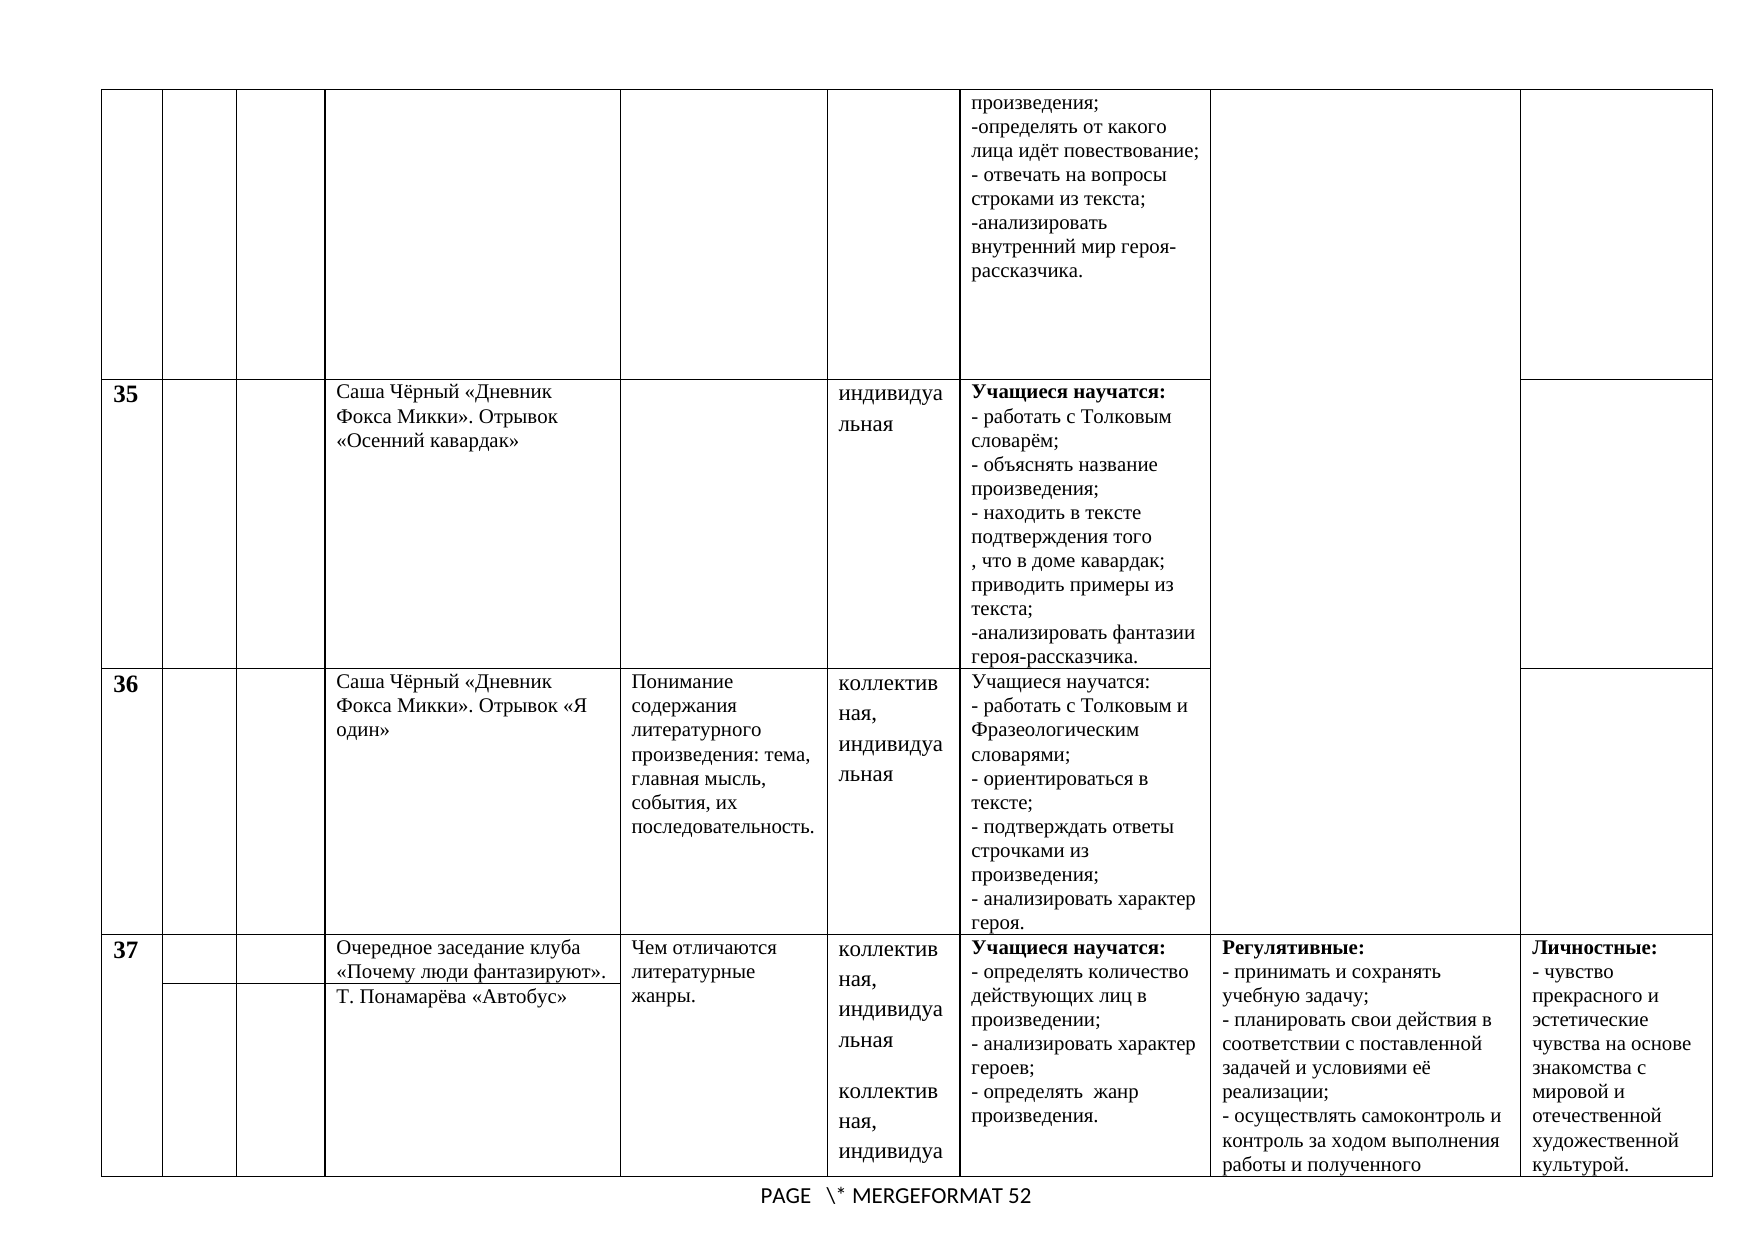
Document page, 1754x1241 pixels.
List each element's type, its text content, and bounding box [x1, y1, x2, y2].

table_cell коллективная, индивидуальная коллективная, индивидуальная [828, 935, 959, 1176]
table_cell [326, 984, 620, 1176]
table_cell 37 [102, 935, 162, 1176]
table_cell 34 [102, 90, 162, 378]
table_cell коллективная, индивидуальная [828, 669, 959, 934]
table_cell [237, 380, 324, 668]
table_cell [621, 90, 827, 378]
table_cell [163, 380, 236, 668]
table_cell Понимание содержания литературного произведения: тема, главная мысль, события, их последовательность. [621, 669, 827, 934]
table_cell [237, 984, 324, 1176]
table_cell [961, 90, 1210, 378]
table_cell [621, 380, 827, 668]
table_cell 35 [102, 380, 162, 668]
table_cell [1521, 90, 1712, 378]
table_cell Очередное заседание клуба «Почему люди фантазируют». [326, 935, 620, 983]
table_cell Регулятивные: - принимать и сохранять учебную задачу; - планировать свои действия в соответствии с поставленной задачей и условиями её реализации; - осуществлять самоконтроль и контроль за ходом выполнения работы и полученного результата. Познавательные: - строить сообщения в устной и письменной форме; работать с текстом: выделять в нем тему и основную мысль (идею, переживание), разные жизненные позиции (точки зрения, установки, умонастроения); выделять информацию, заданную аспектом рассмотрения, и удерживать заявленный аспект. Коммуникативные: - адекватно использовать речевые средства для решения различных коммуникативных задач, строить монологическое высказывание, владеть диалогической формой речи. [1211, 935, 1520, 1176]
table_cell Учащиеся научатся: - определять количество действующих лиц в произведении; - анализировать характер героев; - определять жанр произведения. [961, 935, 1210, 1176]
table_cell [163, 984, 236, 1176]
table_cell 36 [102, 669, 162, 934]
table_cell Личностные: - чувство прекрасного и эстетические чувства на основе знакомства с мировой и отечественной художественной культурой. [1521, 935, 1712, 1176]
table_cell индивидуальная [828, 380, 959, 668]
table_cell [326, 90, 620, 378]
table_cell [1521, 669, 1712, 934]
table_cell [237, 669, 324, 934]
table_cell [237, 90, 324, 378]
table_cell [163, 669, 236, 934]
table_cell Саша Чёрный «Дневник Фокса Микки». Отрывок «Осенний кавардак» [326, 380, 620, 668]
table_cell [1521, 380, 1712, 668]
table_cell Саша Чёрный «Дневник Фокса Микки». Отрывок «Я один» [326, 669, 620, 934]
table_cell [163, 90, 236, 378]
table_cell [237, 935, 324, 983]
table_cell Учащиеся научатся: - работать с Толковым и Фразеологическим словарями; - ориентироваться в тексте; - подтверждать ответы строчками из произведения; - анализировать характер героя. [961, 669, 1210, 934]
table_cell [163, 935, 236, 983]
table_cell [828, 90, 959, 378]
table_cell Учащиеся научатся: - работать с Толковым словарём; - объяснять название произведения; - находить в тексте подтверждения того , что в доме кавардак; приводить примеры из текста; -анализировать фантазии героя-рассказчика. [961, 380, 1210, 668]
table_cell Чем отличаются литературные жанры. [621, 935, 827, 1176]
